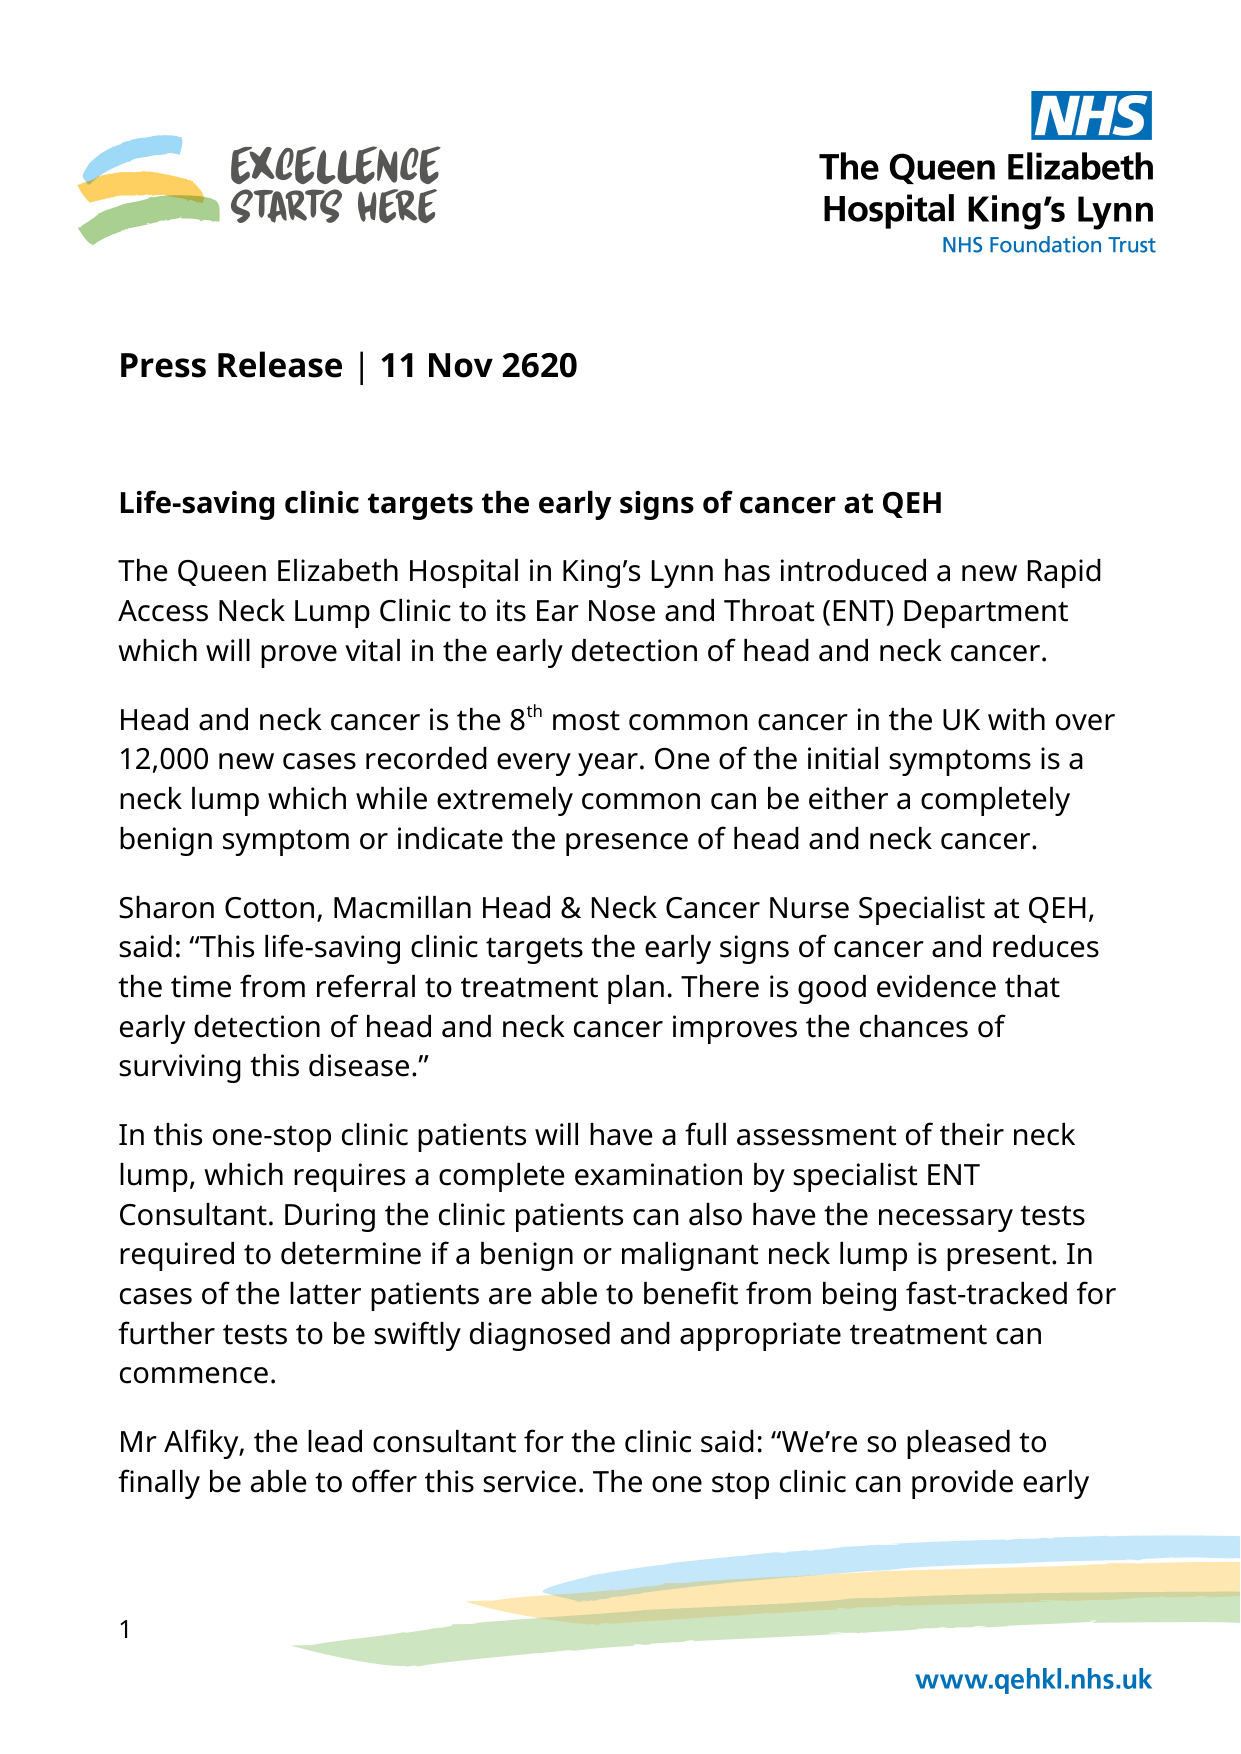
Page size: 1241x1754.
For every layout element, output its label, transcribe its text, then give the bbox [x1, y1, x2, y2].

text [118, 1421, 1122, 1501]
picture [0, 1, 1241, 1754]
subtitle Press Release | 10 Dec 2020 [118, 342, 1122, 387]
text The Queen Elizabeth Hospital in King’s Lynn has introduced a new Rapid Access Neck Lump Clinic to its Ear Nose and Throat (ENT) Department which will prove vital in the early detection of head and neck cancer. [118, 551, 1122, 670]
text Head and neck cancer is the 8th most common cancer in the UK with over 12,000 new cases recorded every year. One of the initial symptoms is a neck lump which while extremely common can be either a completely benign symptom or indicate the presence of head and neck cancer. [118, 699, 1122, 858]
text Life-saving clinic targets the early signs of cancer at QEH [118, 482, 1122, 522]
text In this one-stop clinic patients will have a full assessment of their neck lump, which requires a complete examination by specialist ENT Consultant. During the clinic patients can also have the necessary tests required to determine if a benign or malignant neck lump is present. In cases of the latter patients are able to benefit from being fast-tracked for further tests to be swiftly diagnosed and appropriate treatment can commence. [118, 1114, 1122, 1392]
text Sharon Cotton, Macmillan Head & Neck Cancer Nurse Specialist at QEH, said: “This life-saving clinic targets the early signs of cancer and reduces the time from referral to treatment plan. There is good evidence that early detection of head and neck cancer improves the chances of surviving this disease.” [118, 887, 1122, 1085]
